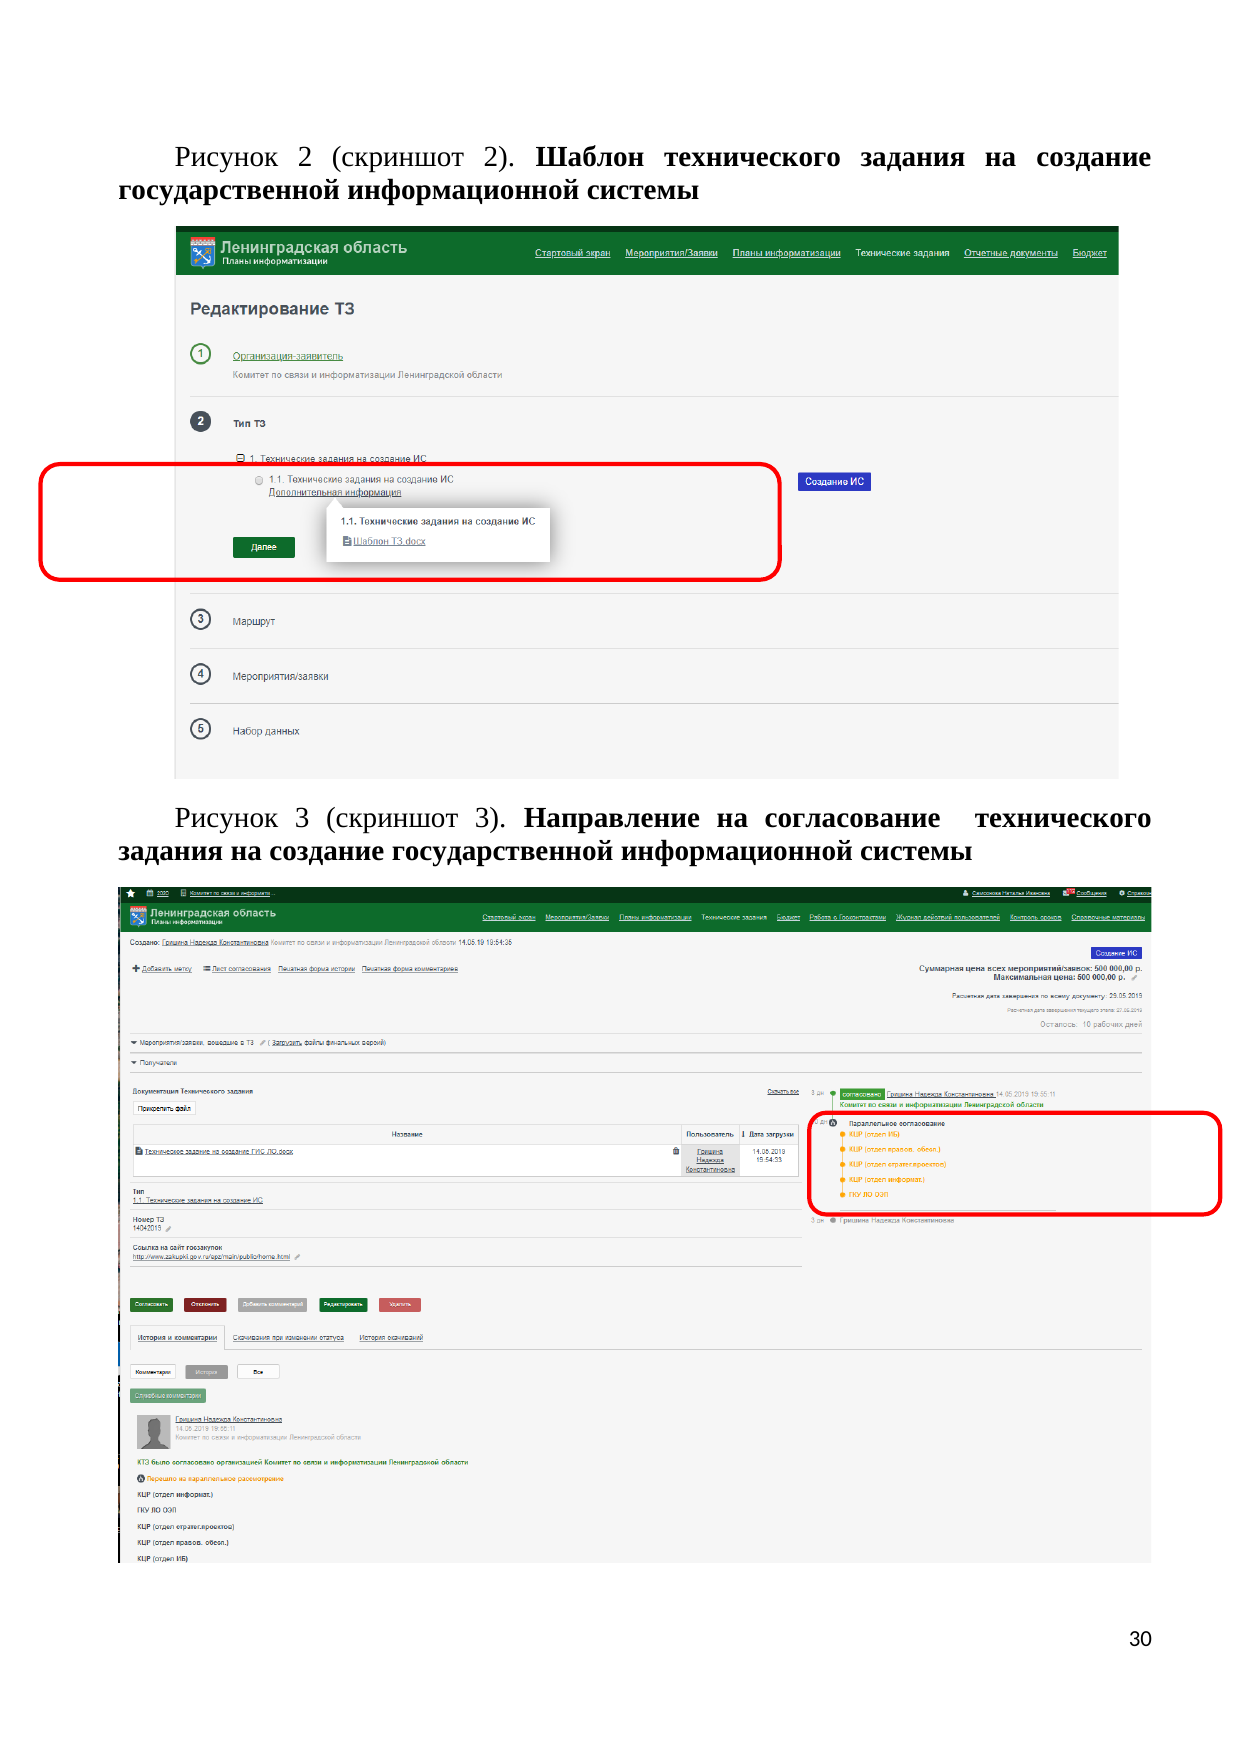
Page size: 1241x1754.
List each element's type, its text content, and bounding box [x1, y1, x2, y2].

picture [812, 1115, 1152, 1212]
text Рисунок 3 (скриншот 3). Направление на согласование технического задания на создание государственной информационной системы [118, 800, 1152, 867]
picture [174, 467, 777, 577]
text Рисунок 2 (скриншот 2). Шаблон технического задания на создание государственной информационной системы [118, 139, 1152, 206]
picture [118, 887, 1152, 1563]
picture [174, 226, 1119, 779]
